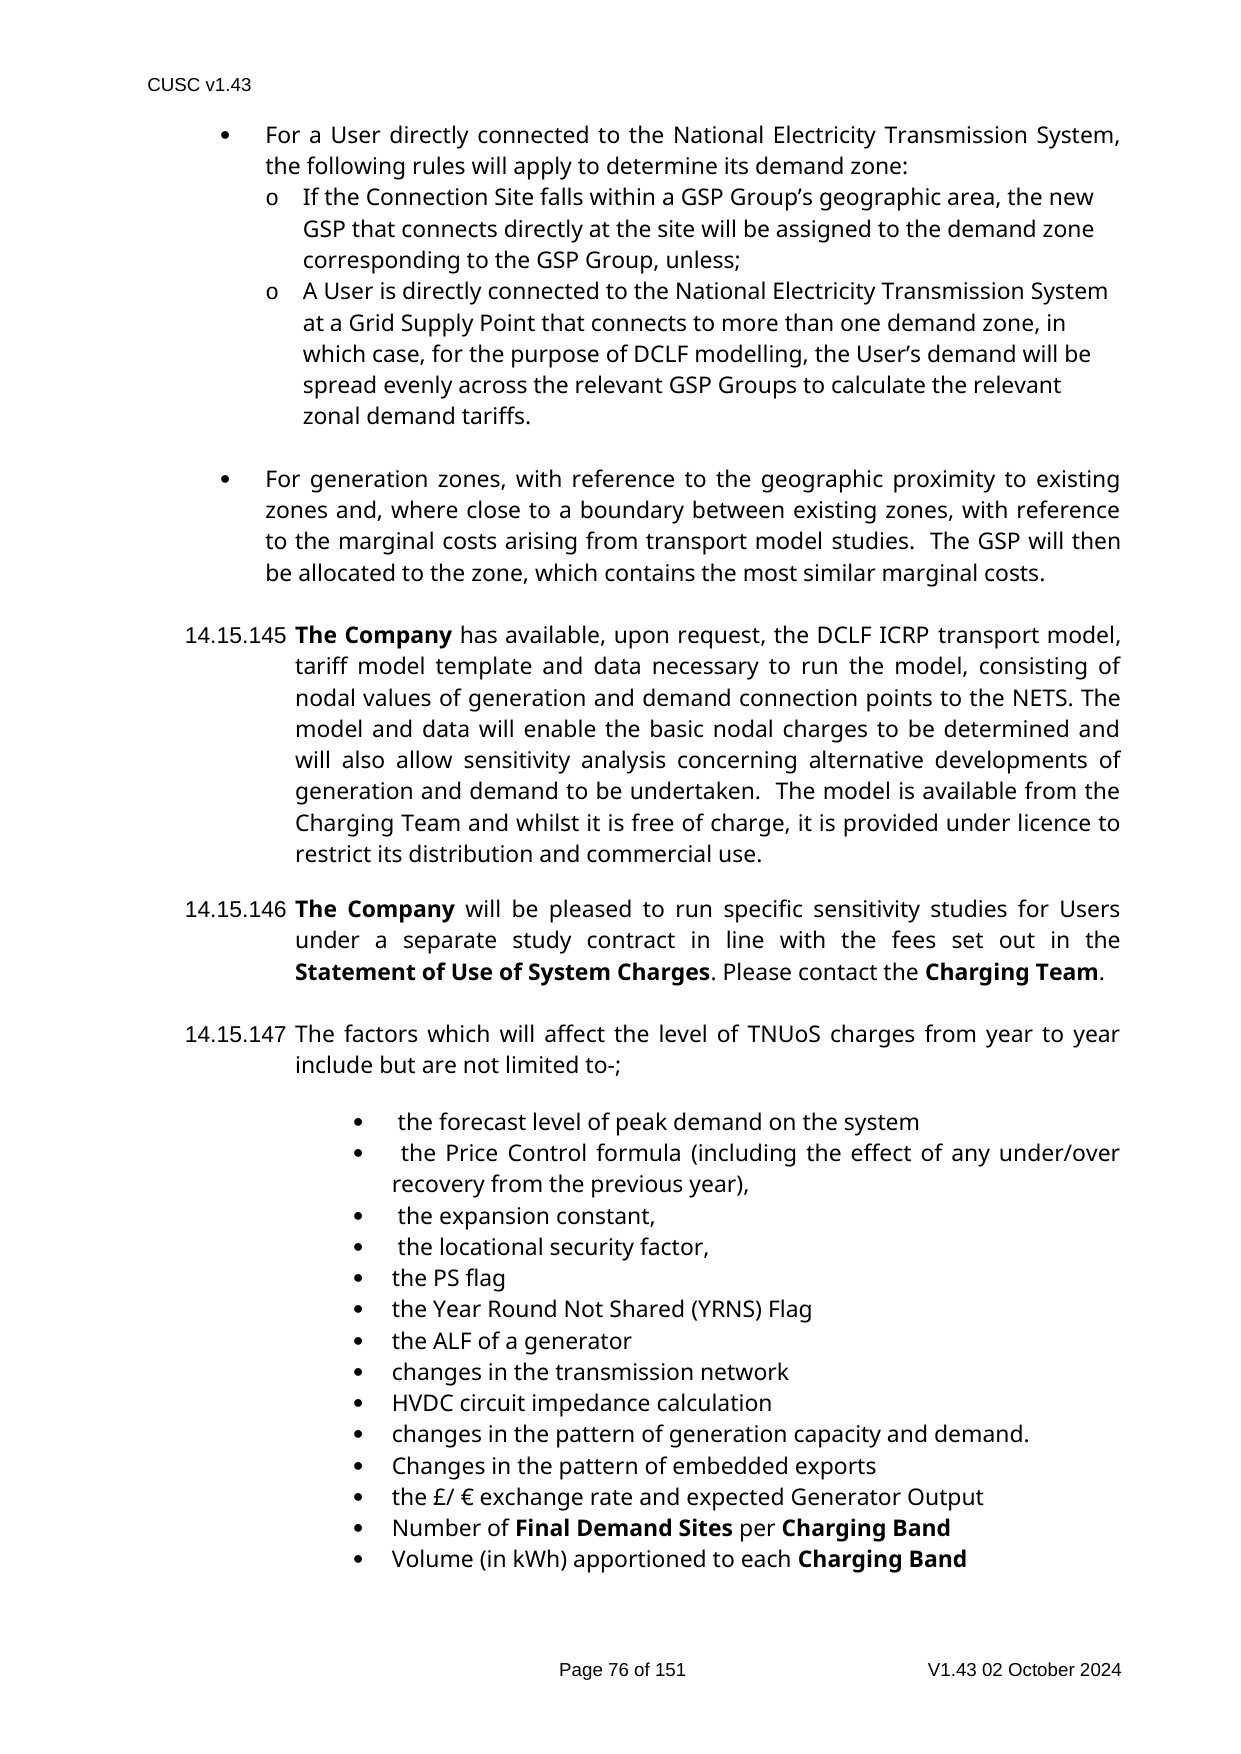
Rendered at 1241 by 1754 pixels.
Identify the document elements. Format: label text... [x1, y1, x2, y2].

list If the Connection Site falls within a GSP Group’s geographic area, the new GSP that connects directly at the site will be assigned to the demand zone corresponding to the GSP Group, unless; [265, 181, 1121, 275]
list changes in the transmission network [354, 1356, 1121, 1387]
list Volume (in kWh) apportioned to each Charging Band [354, 1543, 1121, 1574]
list Changes in the pattern of embedded exports [354, 1449, 1121, 1481]
list For a User directly connected to the National Electricity Transmission System, the following rules will apply to determine its demand zone: [221, 119, 1121, 181]
list the ALF of a generator [354, 1324, 1121, 1356]
list changes in the pattern of generation capacity and demand. [354, 1418, 1121, 1449]
list A User is directly connected to the National Electricity Transmission System at a Grid Supply Point that connects to more than one demand zone, in which case, for the purpose of DCLF modelling, the User’s demand will be spread evenly across the relevant GSP Groups to calculate the relevant zonal demand tariffs. [265, 275, 1121, 431]
list The Company will be pleased to run specific sensitivity studies for Users under a separate study contract in line with the fees set out in the Statement of Use of System Charges. Please contact the Charging Team. [184, 893, 1121, 987]
list The Company has available, upon request, the DCLF ICRP transport model, tariff model template and data necessary to run the model, consisting of nodal values of generation and demand connection points to the NETS. The model and data will enable the basic nodal charges to be determined and will also allow sensitivity analysis concerning alternative developments of generation and demand to be undertaken. The model is available from the Charging Team and whilst it is free of charge, it is provided under licence to restrict its distribution and commercial use. [184, 619, 1121, 869]
list the £/ € exchange rate and expected Generator Output [354, 1481, 1121, 1512]
list HVDC circuit impedance calculation [354, 1387, 1121, 1418]
list The factors which will affect the level of TNUoS charges from year to year include but are not limited to-; [184, 1018, 1121, 1080]
list the expansion constant, [354, 1199, 1121, 1231]
list the locational security factor, [354, 1231, 1121, 1262]
list the forecast level of peak demand on the system [354, 1106, 1121, 1137]
list the PS flag [354, 1262, 1121, 1293]
list the Price Control formula (including the effect of any under/over recovery from the previous year), [354, 1137, 1121, 1199]
list For generation zones, with reference to the geographic proximity to existing zones and, where close to a boundary between existing zones, with reference to the marginal costs arising from transport model studies. The GSP will then be allocated to the zone, which contains the most similar marginal costs. [221, 463, 1121, 588]
list Number of Final Demand Sites per Charging Band [354, 1512, 1121, 1543]
list the Year Round Not Shared (YRNS) Flag [354, 1293, 1121, 1324]
